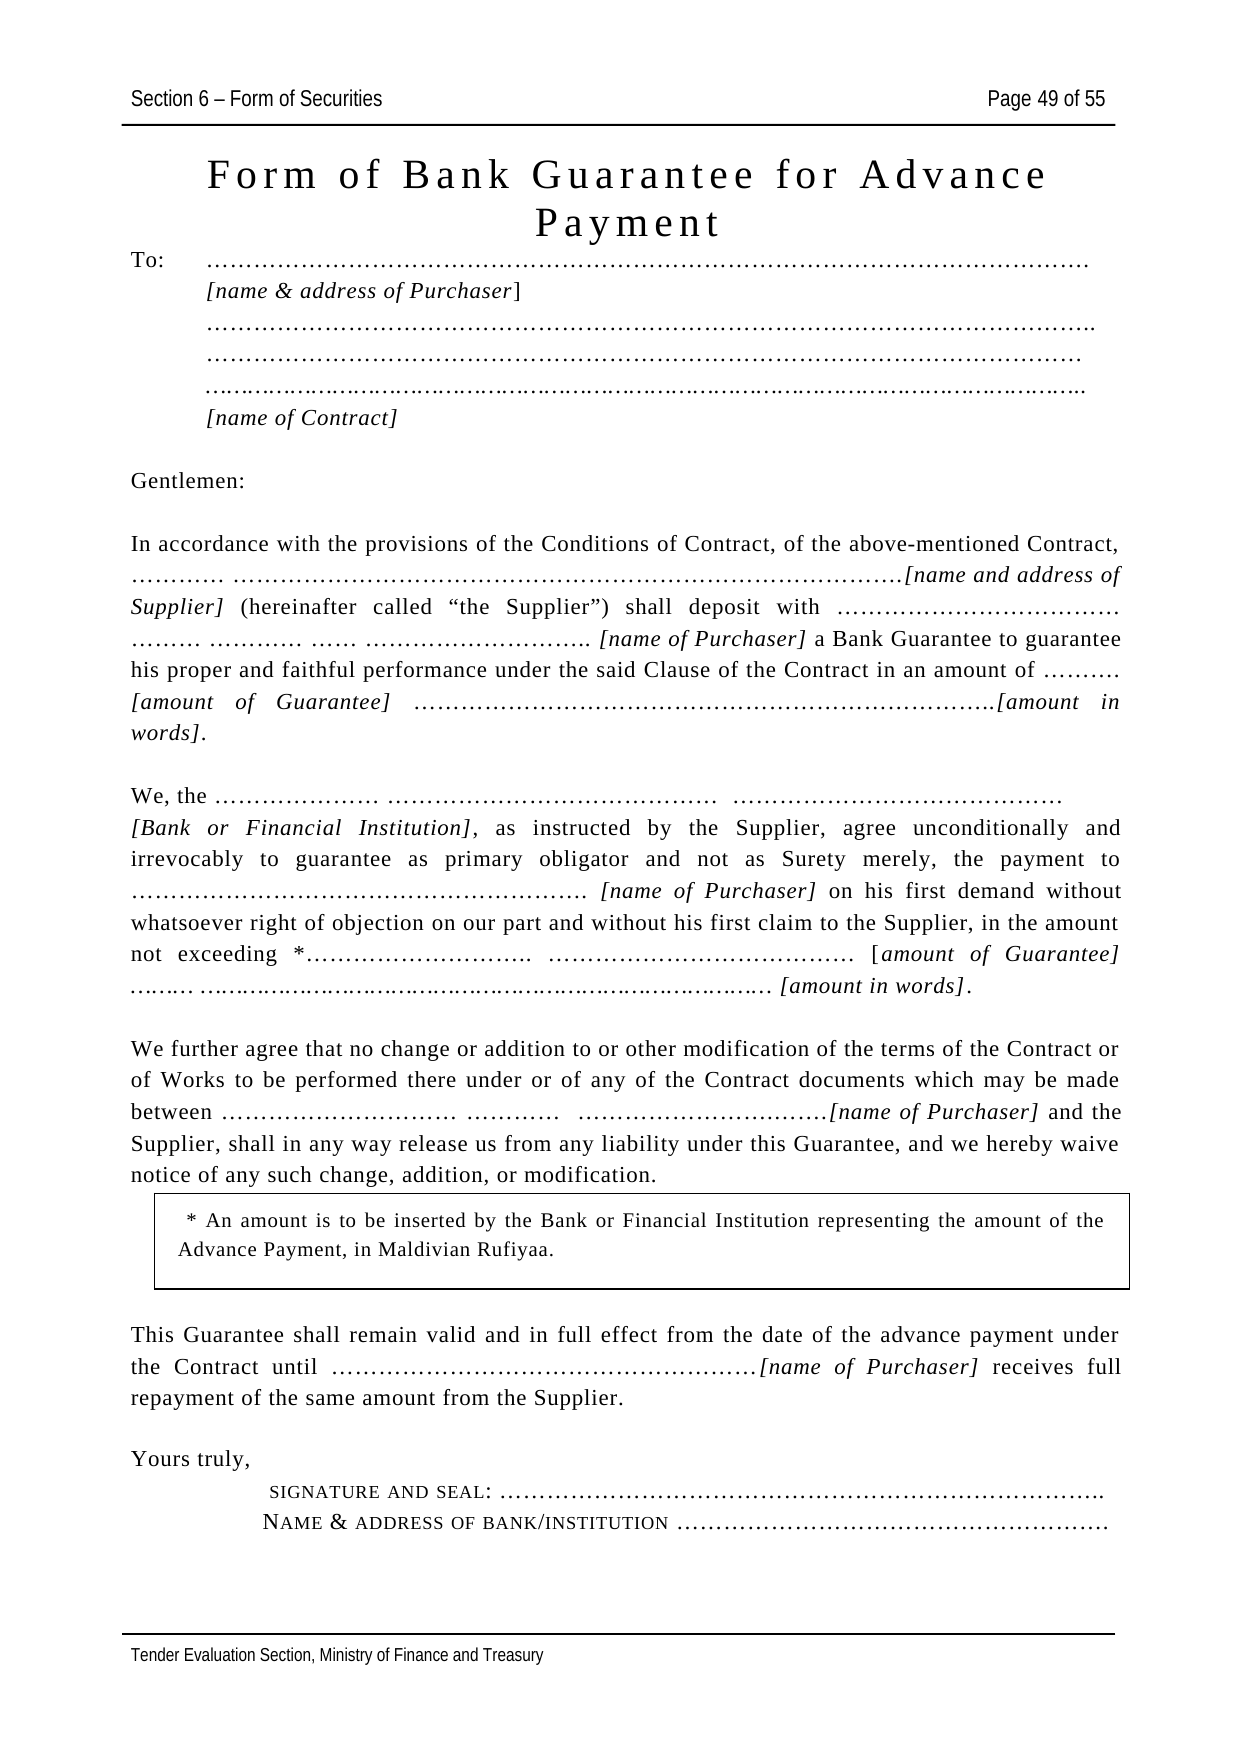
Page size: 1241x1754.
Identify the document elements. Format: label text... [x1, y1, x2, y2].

text Yours truly, [131, 1445, 1122, 1472]
text Form of Bank Guarantee for Advance Payment [131, 150, 1122, 246]
text [Bank or Financial Institution], as instructed by the Supplier, agree unconditionally and irrevocably to guarantee as primary obligator and not as Surety merely, the payment to …………………………………………………. [name of Purchaser] on his first demand without whatsoever right of objection on our part and without his first claim to the Supplier, in the amount not exceeding *……………………….. ………………………………… [amount of Guarantee]……… ……………………………………………………………………… [amount in words]. [131, 814, 1122, 998]
text We further agree that no change or addition to or other modification of the terms of the Contract or of Works to be performed there under or of any of the Contract documents which may be made between ………………………… ………… …………………….…….[name of Purchaser] and the Supplier, shall in any way release us from any liability under this Guarantee, and we hereby waive notice of any such change, addition, or modification. [131, 1035, 1122, 1187]
text …………………………………………………………………………………………………………….. [131, 372, 1122, 398]
text ………………………………………………………………………………………………….. [131, 309, 1122, 335]
text In accordance with the provisions of the Conditions of Contract, of the above-mentioned Contract, ………… ………………………………………………………………………….[name and address of Supplier] (hereinafter called “the Supplier”) shall deposit with ……………………………… ……… ………… …… ……………………….. [name of Purchaser] a Bank Guarantee to guarantee his proper and faithful performance under the said Clause of the Contract in an amount of ……….[amount of Guarantee] ………………………………………………………………..[amount in words]. [131, 530, 1122, 746]
text Name & address of bank/institution ………………………………………………. [131, 1508, 1122, 1535]
text [name of Contract] [131, 404, 1122, 430]
text Gentlemen: [131, 467, 1122, 493]
text ………………………………………………………………………………………………… [131, 341, 1122, 367]
table_header * An amount is to be inserted by the Bank or Financial Institution representing the amount of the Advance Payment, in Maldivian Rufiyaa. [155, 1194, 1129, 1288]
text signature and seal: ………………………………………………………………….. [131, 1477, 1122, 1503]
text We, the ………………… …………………………………… …………………………………… [131, 782, 1122, 809]
text To: …………………………………………………………………………………………………. [131, 246, 1122, 272]
text [name & address of Purchaser] [131, 277, 1122, 304]
text This Guarantee shall remain valid and in full effect from the date of the advance payment under the Contract until ………………………………………………[name of Purchaser] receives full repayment of the same amount from the Supplier. [131, 1321, 1122, 1411]
